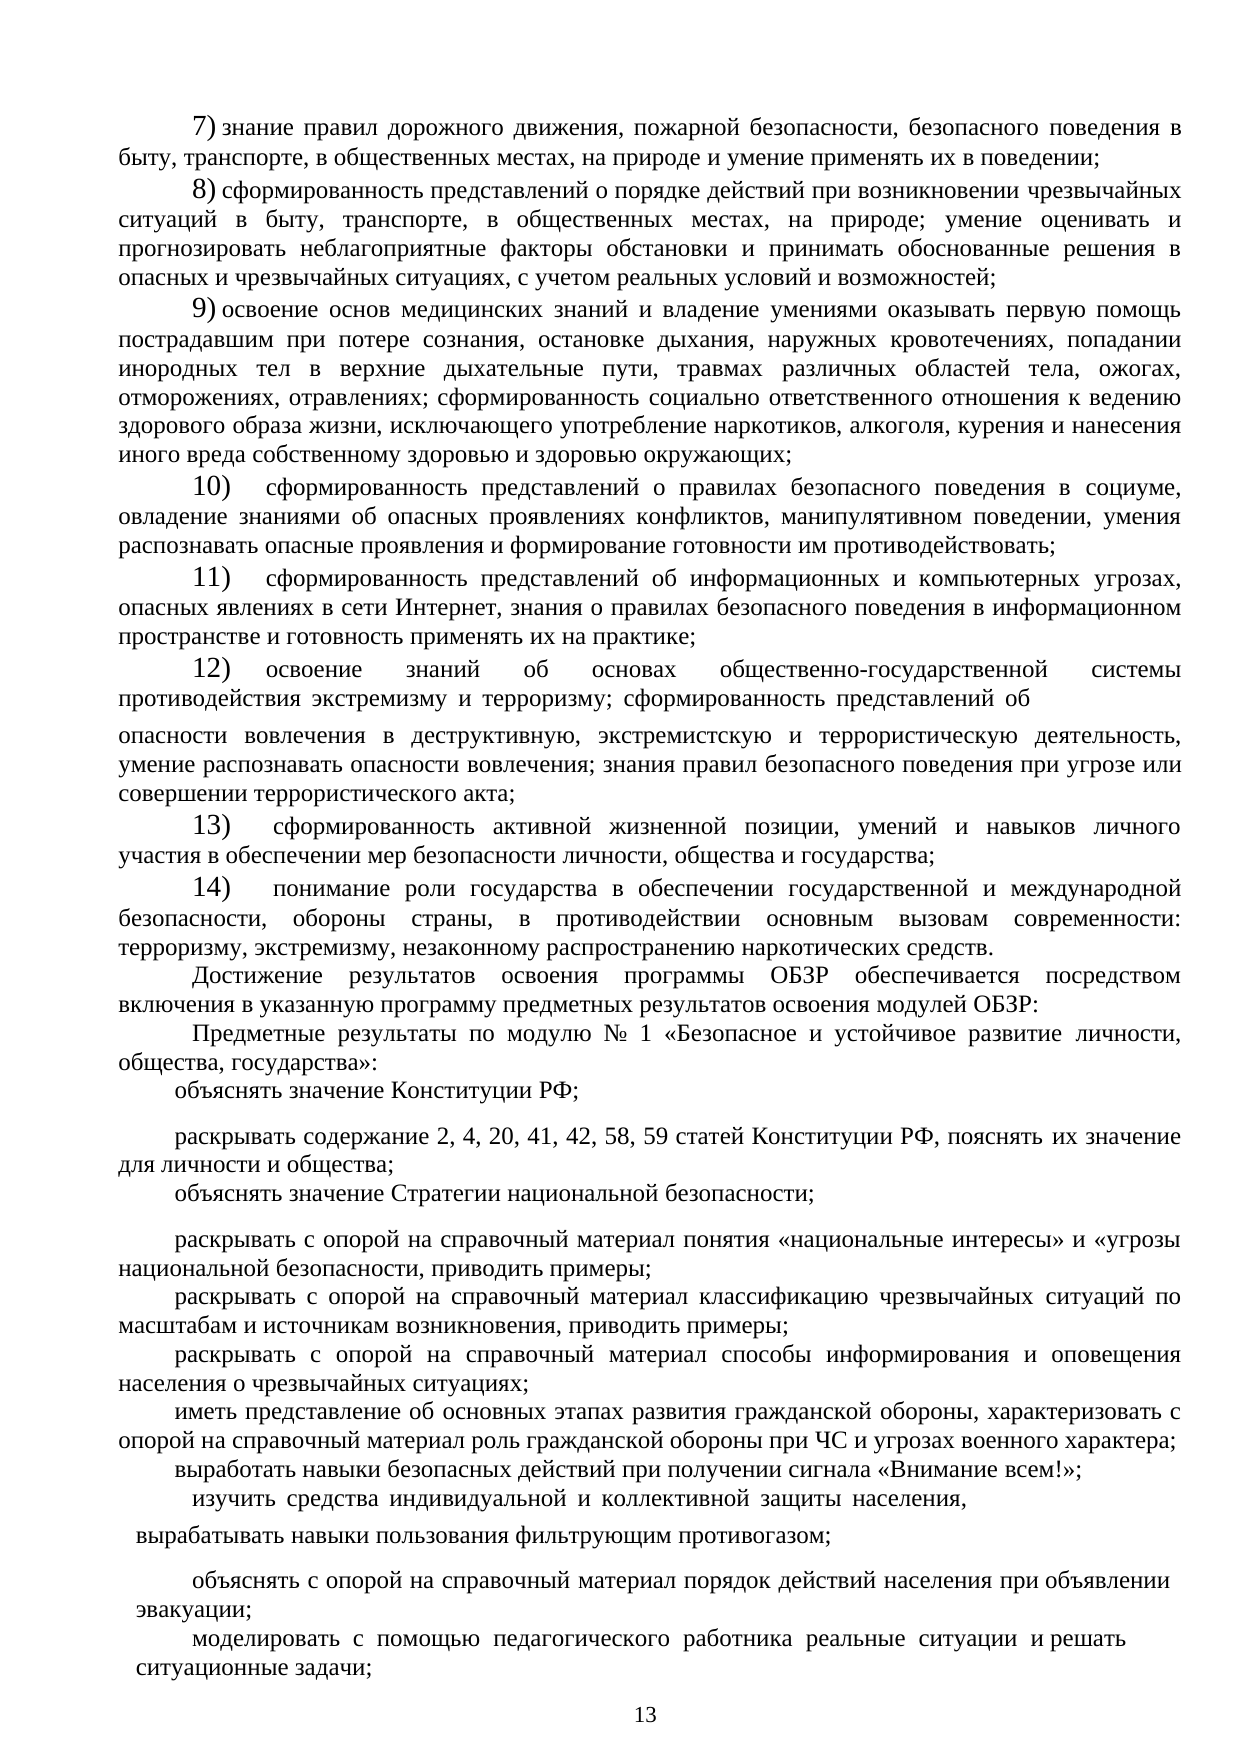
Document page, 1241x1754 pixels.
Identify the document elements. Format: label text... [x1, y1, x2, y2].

text моделировать с помощью педагогического работника реальные ситуации и решать ситуационные задачи; [136, 1623, 1201, 1680]
text Предметные результаты по модулю № 1 «Безопасное и устойчивое развитие личности, общества, государства»: [118, 1018, 1181, 1075]
text раскрывать с опорой на справочный материал понятия «национальные интересы» и «угрозы национальной безопасности, приводить примеры; [118, 1224, 1181, 1281]
text Достижение результатов освоения программы ОБЗР обеспечивается посредством включения в указанную программу предметных результатов освоения модулей ОБЗР: [118, 960, 1181, 1018]
text объяснять значение Конституции РФ; [174, 1075, 1201, 1104]
list сформированность представлений об информационных и компьютерных угрозах, опасных явлениях в сети Интернет, знания о правилах безопасного поведения в информационном пространстве и готовность применять их на практике; [118, 559, 1181, 650]
list сформированность представлений о правилах безопасного поведения в социуме, овладение знаниями об опасных проявлениях конфликтов, манипулятивном поведении, умения распознавать опасные проявления и формирование готовности им противодействовать; [118, 468, 1181, 559]
text объяснять с опорой на справочный материал порядок действий населения при объявлении эвакуации; [136, 1565, 1201, 1623]
list понимание роли государства в обеспечении государственной и международной безопасности, обороны страны, в противодействии основным вызовам современности: терроризму, экстремизму, незаконному распространению наркотических средств. [118, 869, 1181, 960]
text раскрывать содержание 2, 4, 20, 41, 42, 58, 59 статей Конституции РФ, пояснять их значение для личности и общества; [118, 1121, 1181, 1178]
text объяснять значение Стратегии национальной безопасности; [174, 1178, 1201, 1207]
list освоение основ медицинских знаний и владение умениями оказывать первую помощь пострадавшим при потере сознания, остановке дыхания, наружных кровотечениях, попадании инородных тел в верхние дыхательные пути, травмах различных областей тела, ожогах, отморожениях, отравлениях; сформированность социально ответственного отношения к ведению здорового образа жизни, исключающего употребление наркотиков, алкоголя, курения и нанесения иного вреда собственному здоровью и здоровью окружающих; [118, 291, 1181, 468]
text вырабатывать навыки пользования фильтрующим противогазом; [136, 1520, 1201, 1548]
list сформированность активной жизненной позиции, умений и навыков личного участия в обеспечении мер безопасности личности, общества и государства; [118, 807, 1181, 869]
text опасности вовлечения в деструктивную, экстремистскую и террористическую деятельность, умение распознавать опасности вовлечения; знания правил безопасного поведения при угрозе или совершении террористического акта; [118, 721, 1182, 807]
text раскрывать с опорой на справочный материал способы информирования и оповещения населения о чрезвычайных ситуациях; [118, 1339, 1182, 1396]
list сформированность представлений о порядке действий при возникновении чрезвычайных ситуаций в быту, транспорте, в общественных местах, на природе; умение оценивать и прогнозировать неблагоприятные факторы обстановки и принимать обоснованные решения в опасных и чрезвычайных ситуациях, с учетом реальных условий и возможностей; [118, 171, 1181, 291]
list знание правил дорожного движения, пожарной безопасности, безопасного поведения в быту, транспорте, в общественных местах, на природе и умение применять их в поведении; [118, 108, 1182, 171]
text иметь представление об основных этапах развития гражданской обороны, характеризовать с опорой на справочный материал роль гражданской обороны при ЧС и угрозах военного характера; [118, 1396, 1181, 1454]
text изучить средства индивидуальной и коллективной защиты населения, [192, 1483, 1201, 1511]
text раскрывать с опорой на справочный материал классификацию чрезвычайных ситуаций по масштабам и источникам возникновения, приводить примеры; [118, 1281, 1181, 1339]
text выработать навыки безопасных действий при получении сигнала «Внимание всем!»; [118, 1454, 1181, 1483]
list освоение знаний об основах общественно-государственной системы противодействия экстремизму и терроризму; сформированность представлений об [118, 650, 1181, 712]
